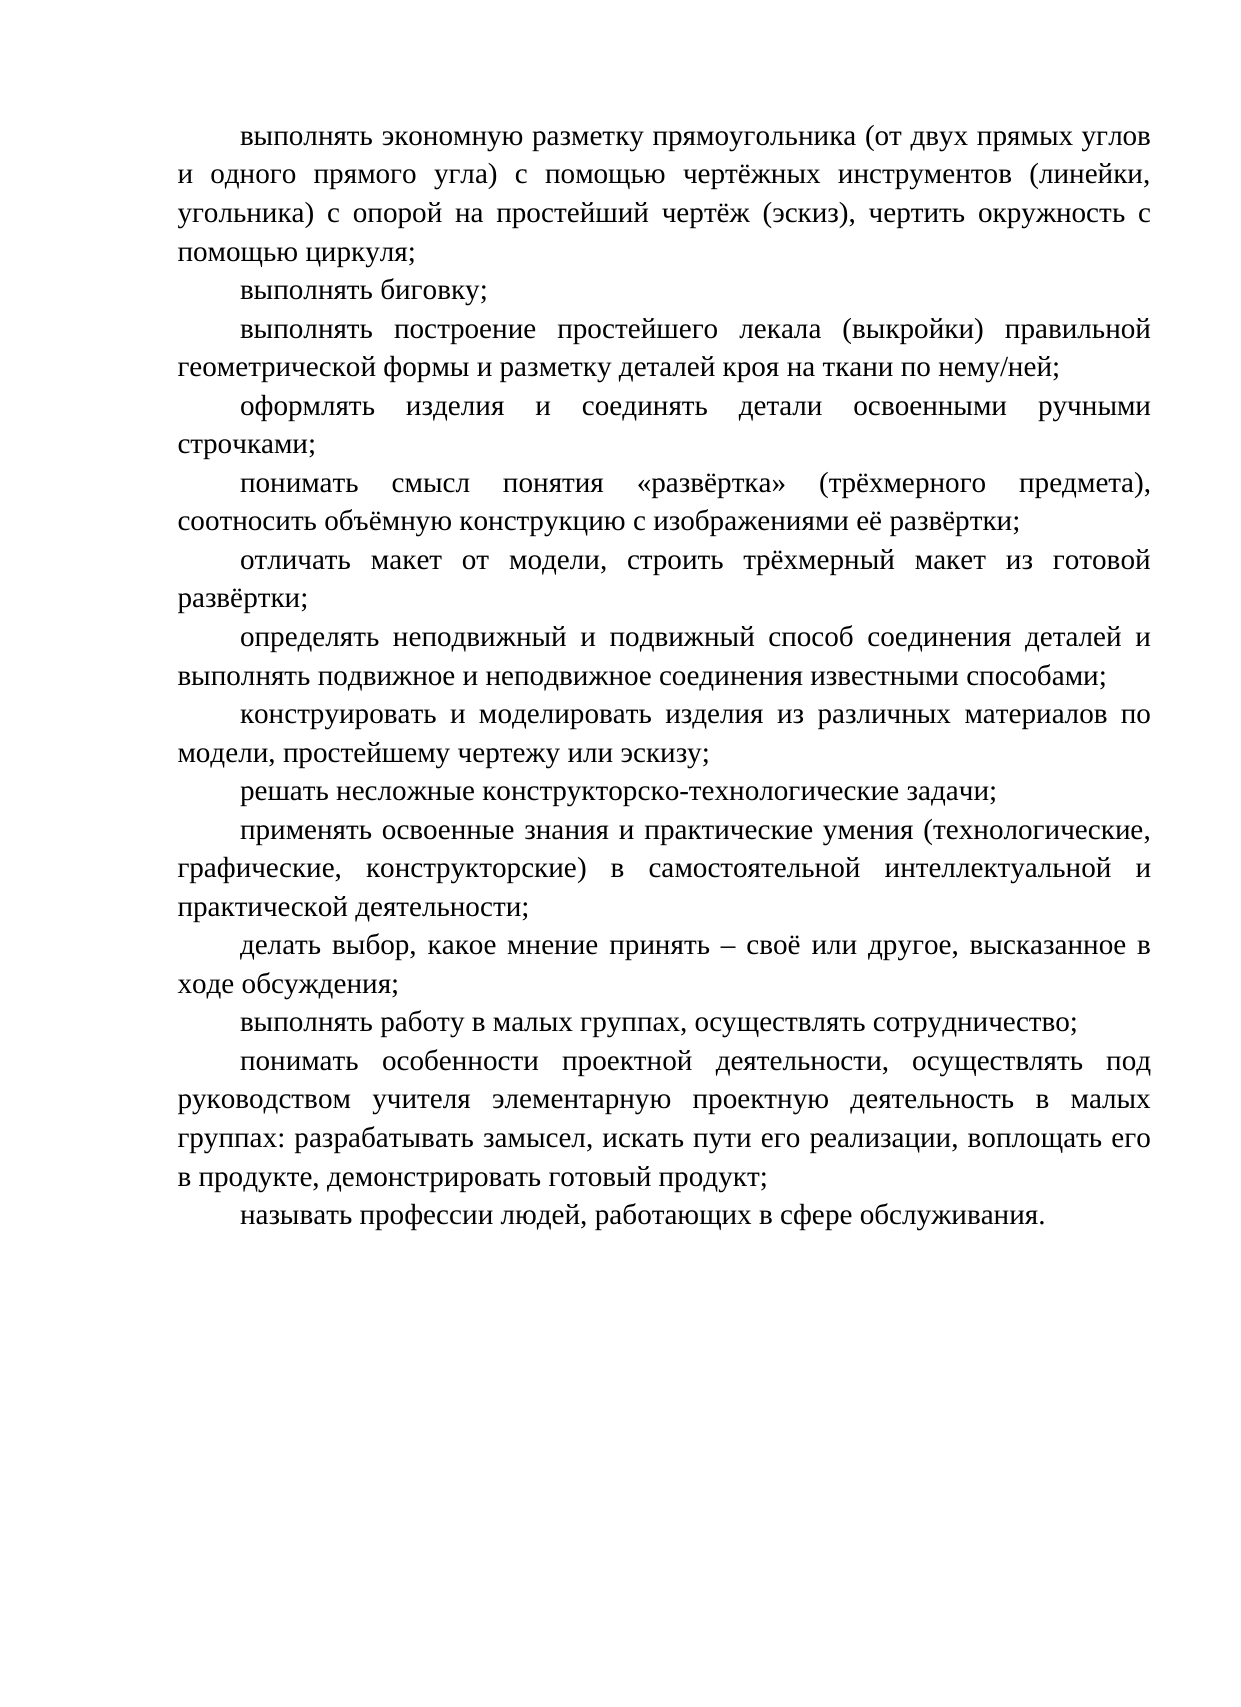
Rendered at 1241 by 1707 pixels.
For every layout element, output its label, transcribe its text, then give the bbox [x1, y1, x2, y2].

text называть профессии людей, работающих в сфере обслуживания. [177, 1197, 1152, 1231]
text выполнять работу в малых группах, осуществлять сотрудничество; [177, 1004, 1152, 1038]
text выполнять биговку; [177, 272, 1152, 306]
text отличать макет от модели, строить трёхмерный макет из готовой развёртки; [177, 542, 1152, 614]
text применять освоенные знания и практические умения (технологические, графические, конструкторские) в самостоятельной интеллектуальной и практической деятельности; [177, 812, 1152, 922]
text решать несложные конструкторско-технологические задачи; [177, 773, 1152, 807]
text конструировать и моделировать изделия из различных материалов по модели, простейшему чертежу или эскизу; [177, 696, 1152, 768]
text выполнять построение простейшего лекала (выкройки) правильной геометрической формы и разметку деталей кроя на ткани по нему/ней; [177, 311, 1152, 383]
text делать выбор, какое мнение принять – своё или другое, высказанное в ходе обсуждения; [177, 927, 1152, 999]
text оформлять изделия и соединять детали освоенными ручными строчками; [177, 388, 1152, 460]
text понимать особенности проектной деятельности, осуществлять под руководством учителя элементарную проектную деятельность в малых группах: разрабатывать замысел, искать пути его реализации, воплощать его в продукте, демонстрировать готовый продукт; [177, 1043, 1152, 1192]
text определять неподвижный и подвижный способ соединения деталей и выполнять подвижное и неподвижное соединения известными способами; [177, 619, 1152, 691]
text выполнять экономную разметку прямоугольника (от двух прямых углов и одного прямого угла) с помощью чертёжных инструментов (линейки, угольника) с опорой на простейший чертёж (эскиз), чертить окружность с помощью циркуля; [177, 118, 1152, 267]
text понимать смысл понятия «развёртка» (трёхмерного предмета), соотносить объёмную конструкцию с изображениями её развёртки; [177, 465, 1152, 537]
